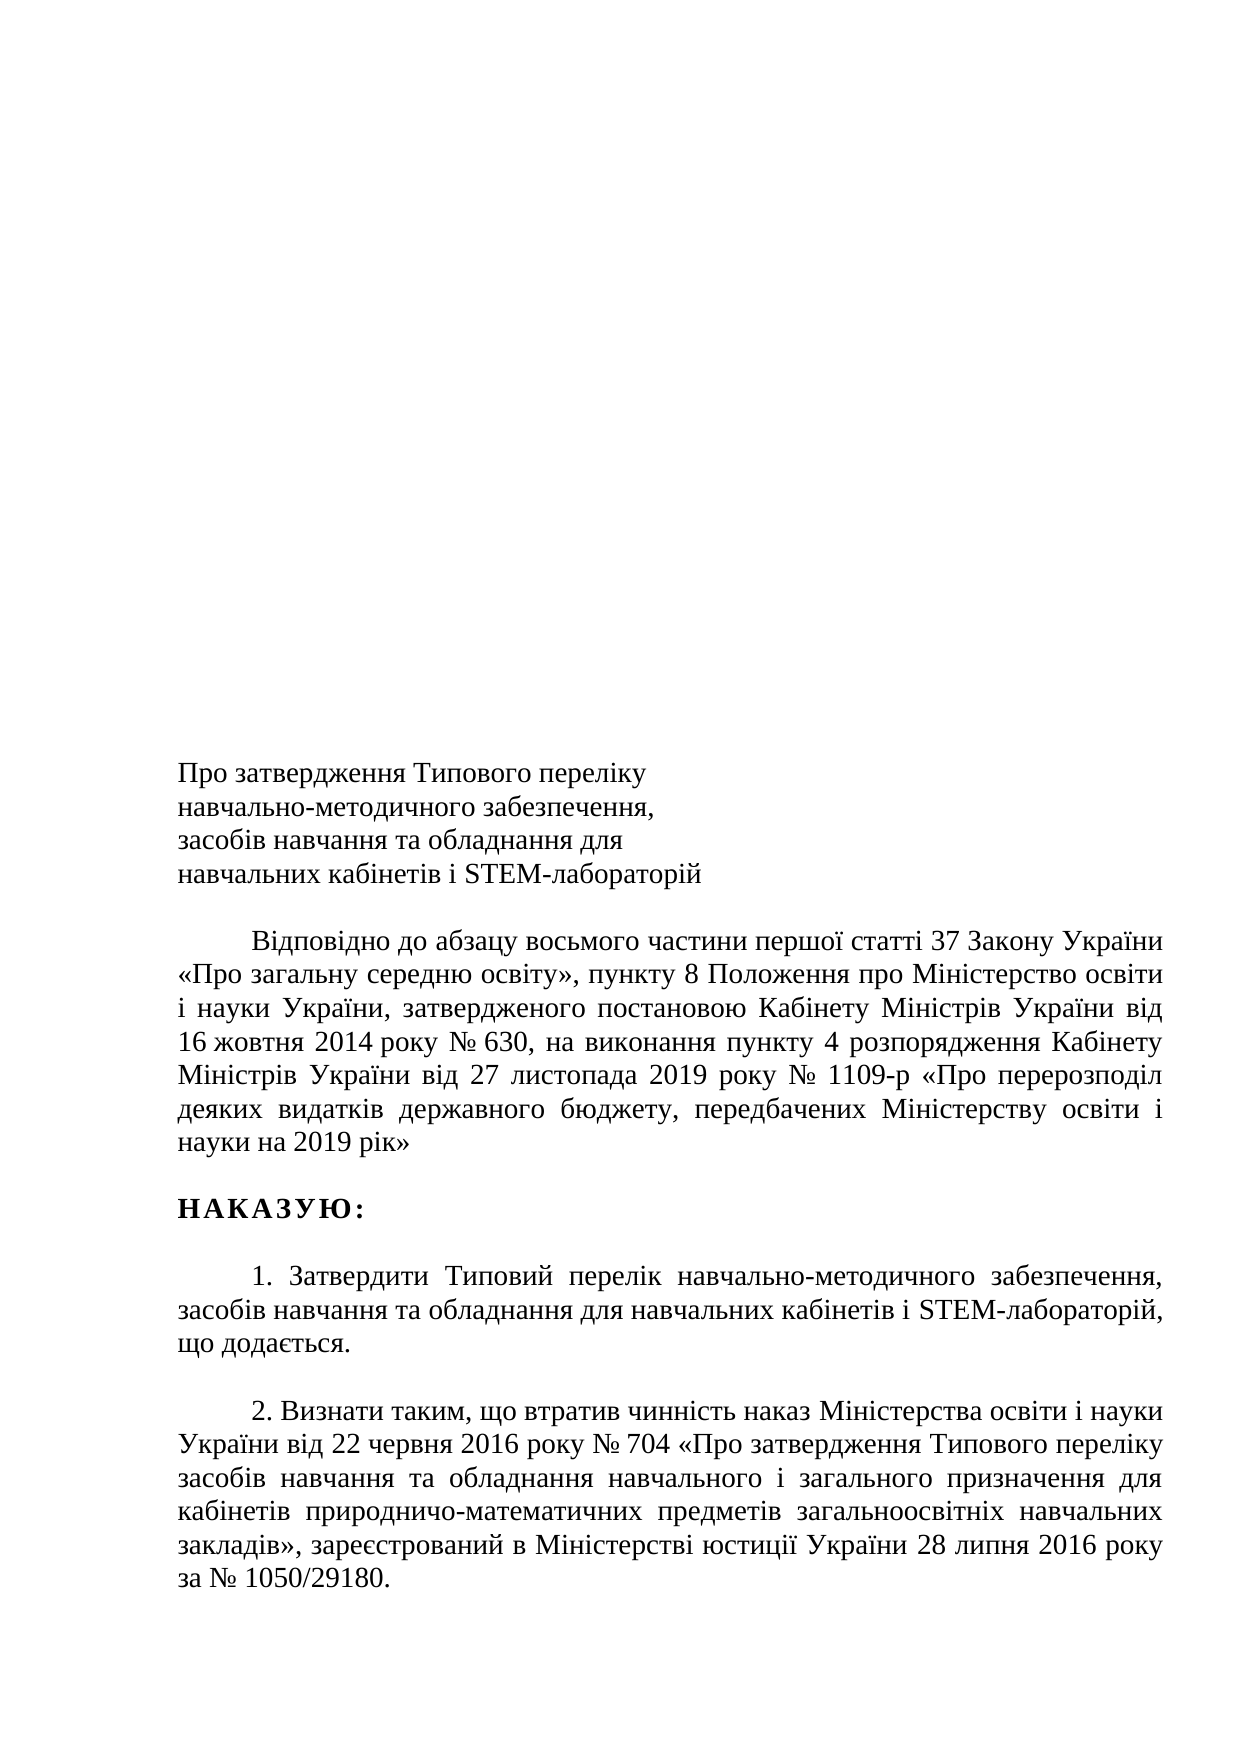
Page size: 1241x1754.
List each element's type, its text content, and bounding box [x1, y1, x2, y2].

text НАКАЗУЮ: [177, 1191, 1163, 1225]
text Відповідно до абзацу восьмого частини першої статті 37 Закону України «Про загальну середню освіту», пункту 8 Положення про Міністерство освіти і науки України, затвердженого постановою Кабінету Міністрів України від 16 жовтня 2014 року № 630, на виконання пункту 4 розпорядження Кабінету Міністрів України від 27 листопада 2019 року № 1109-р «Про перерозподіл деяких видатків державного бюджету, передбачених Міністерству освіти і науки на 2019 рік» [177, 923, 1163, 1158]
text засобів навчання та обладнання для [177, 822, 1163, 856]
text Про затвердження Типового переліку [177, 755, 1163, 789]
text 1. Затвердити Типовий перелік навчально-методичного забезпечення, засобів навчання та обладнання для навчальних кабінетів і STEM-лабораторій, що додається. [177, 1258, 1163, 1359]
text навчально-методичного забезпечення, [177, 789, 1163, 822]
text навчальних кабінетів і STEM-лабораторій [177, 856, 1163, 889]
text 2. Визнати таким, що втратив чинність наказ Міністерства освіти і науки України від 22 червня 2016 року № 704 «Про затвердження Типового переліку засобів навчання та обладнання навчального і загального призначення для кабінетів природничо-математичних предметів загальноосвітніх навчальних закладів», зареєстрований в Міністерстві юстиції України 28 липня 2016 року за № 1050/29180. [177, 1393, 1163, 1594]
